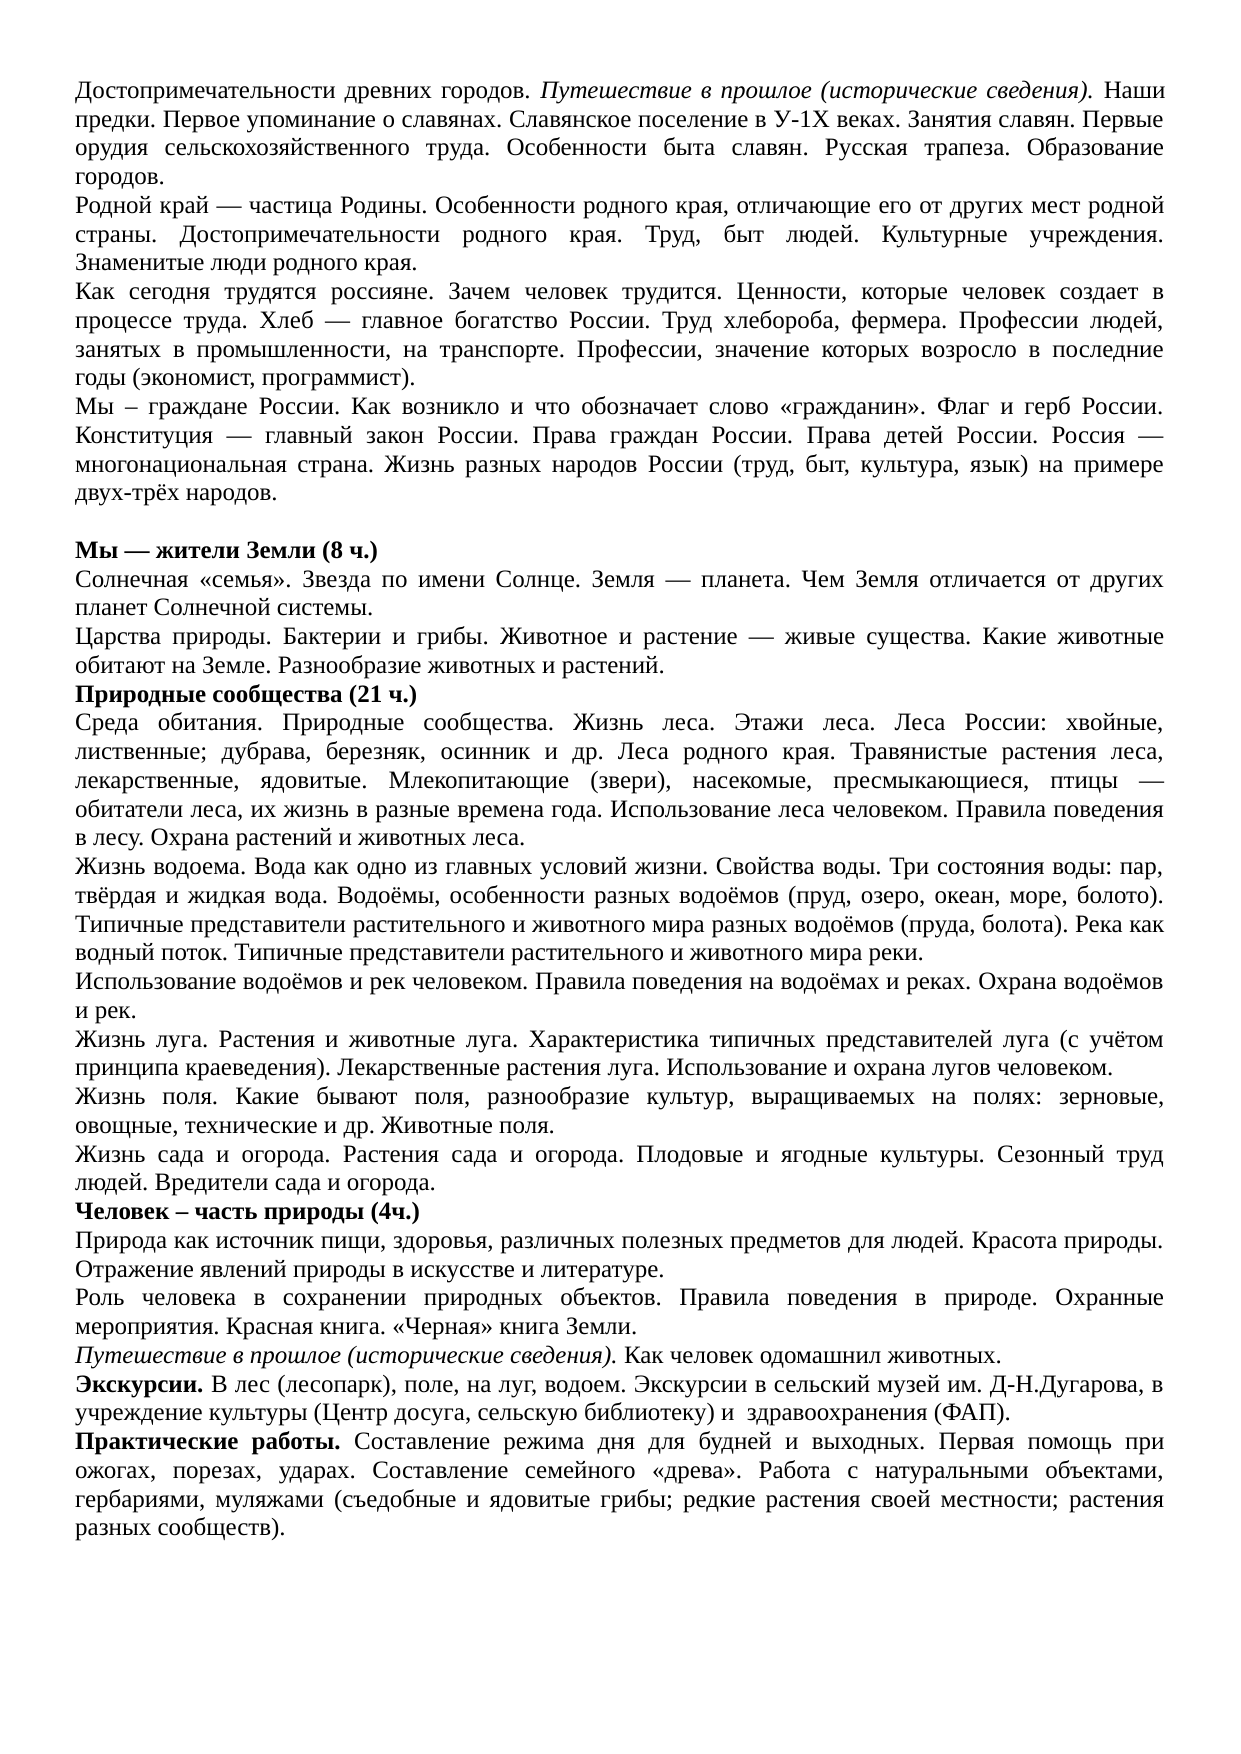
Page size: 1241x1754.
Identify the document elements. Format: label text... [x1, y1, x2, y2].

text Мы – граждане России. Как возникло и что обозначает слово «гражданин». Флаг и герб России. Конституция — главный закон России. Права граждан России. Права детей России. Россия — многонациональная страна. Жизнь разных народов России (труд, быт, культура, язык) на примере двух-трёх народов. [75, 391, 1165, 506]
text Роль человека в сохранении природных объектов. Правила поведения в природе. Охранные мероприятия. Красная книга. «Черная» книга Земли. [75, 1282, 1165, 1340]
text Царства природы. Бактерии и грибы. Животное и растение — живые существа. Какие животные обитают на Земле. Разнообразие животных и растений. [75, 621, 1165, 679]
text Мы — жители Земли (8 ч.) [75, 535, 1165, 564]
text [75, 75, 1165, 190]
text Жизнь сада и огорода. Растения сада и огорода. Плодовые и ягодные культуры. Сезонный труд людей. Вредители сада и огорода. [75, 1139, 1165, 1196]
text Природные сообщества (21 ч.) [75, 679, 1165, 707]
text Использование водоёмов и рек человеком. Правила поведения на водоёмах и реках. Охрана водоёмов и рек. [75, 966, 1165, 1024]
text Как сегодня трудятся россияне. Зачем человек трудится. Ценности, которые человек создает в процессе труда. Хлеб — главное богатство России. Труд хлебороба, фермера. Профессии людей, занятых в промышленности, на транспорте. Профессии, значение которых возросло в последние годы (экономист, программист). [75, 276, 1165, 391]
text Природа как источник пищи, здоровья, различных полезных предметов для людей. Красота природы. Отражение явлений природы в искусстве и литературе. [75, 1225, 1165, 1282]
text Жизнь поля. Какие бывают поля, разнообразие культур, выращиваемых на полях: зерновые, овощные, технические и др. Животные поля. [75, 1081, 1165, 1139]
text Практические работы. Составление режима дня для будней и выходных. Первая помощь при ожогах, порезах, ударах. Составление семейного «древа». Работа с натуральными объектами, гербариями, муляжами (съедобные и ядовитые грибы; редкие растения своей местности; растения разных сообществ). [75, 1426, 1165, 1541]
text Среда обитания. Природные сообщества. Жизнь леса. Этажи леса. Леса России: хвойные, лиственные; дубрава, березняк, осинник и др. Леса родного края. Травянистые растения леса, лекарственные, ядовитые. Млекопитающие (звери), насекомые, пресмыкающиеся, птицы — обитатели леса, их жизнь в разные времена года. Использование леса человеком. Правила поведения в лесу. Охрана растений и животных леса. [75, 707, 1165, 851]
text Солнечная «семья». Звезда по имени Солнце. Земля — планета. Чем Земля отличается от других планет Солнечной системы. [75, 564, 1165, 621]
text Жизнь водоема. Вода как одно из главных условий жизни. Свойства воды. Три состояния воды: пар, твёрдая и жидкая вода. Водоёмы, особенности разных водоёмов (пруд, озеро, океан, море, болото). Типичные представители растительного и животного мира разных водоёмов (пруда, болота). Река как водный поток. Типичные представители растительного и животного мира реки. [75, 851, 1165, 966]
text Экскурсии. В лес (лесопарк), поле, на луг, водоем. Экскурсии в сельский музей им. Д-Н.Дугарова, в учреждение культуры (Центр досуга, сельскую библиотеку) и здравоохранения (ФАП). [75, 1369, 1165, 1426]
text Жизнь луга. Растения и животные луга. Характеристика типичных представителей луга (с учётом принципа краеведения). Лекарственные растения луга. Использование и охрана лугов человеком. [75, 1024, 1165, 1081]
text Путешествие в прошлое (исторические сведения). Как человек одомашнил животных. [75, 1340, 1165, 1369]
text Человек – часть природы (4ч.) [75, 1196, 1165, 1225]
text Родной край — частица Родины. Особенности родного края, отличающие его от других мест родной страны. Достопримечательности родного края. Труд, быт людей. Культурные учреждения. Знаменитые люди родного края. [75, 190, 1165, 276]
